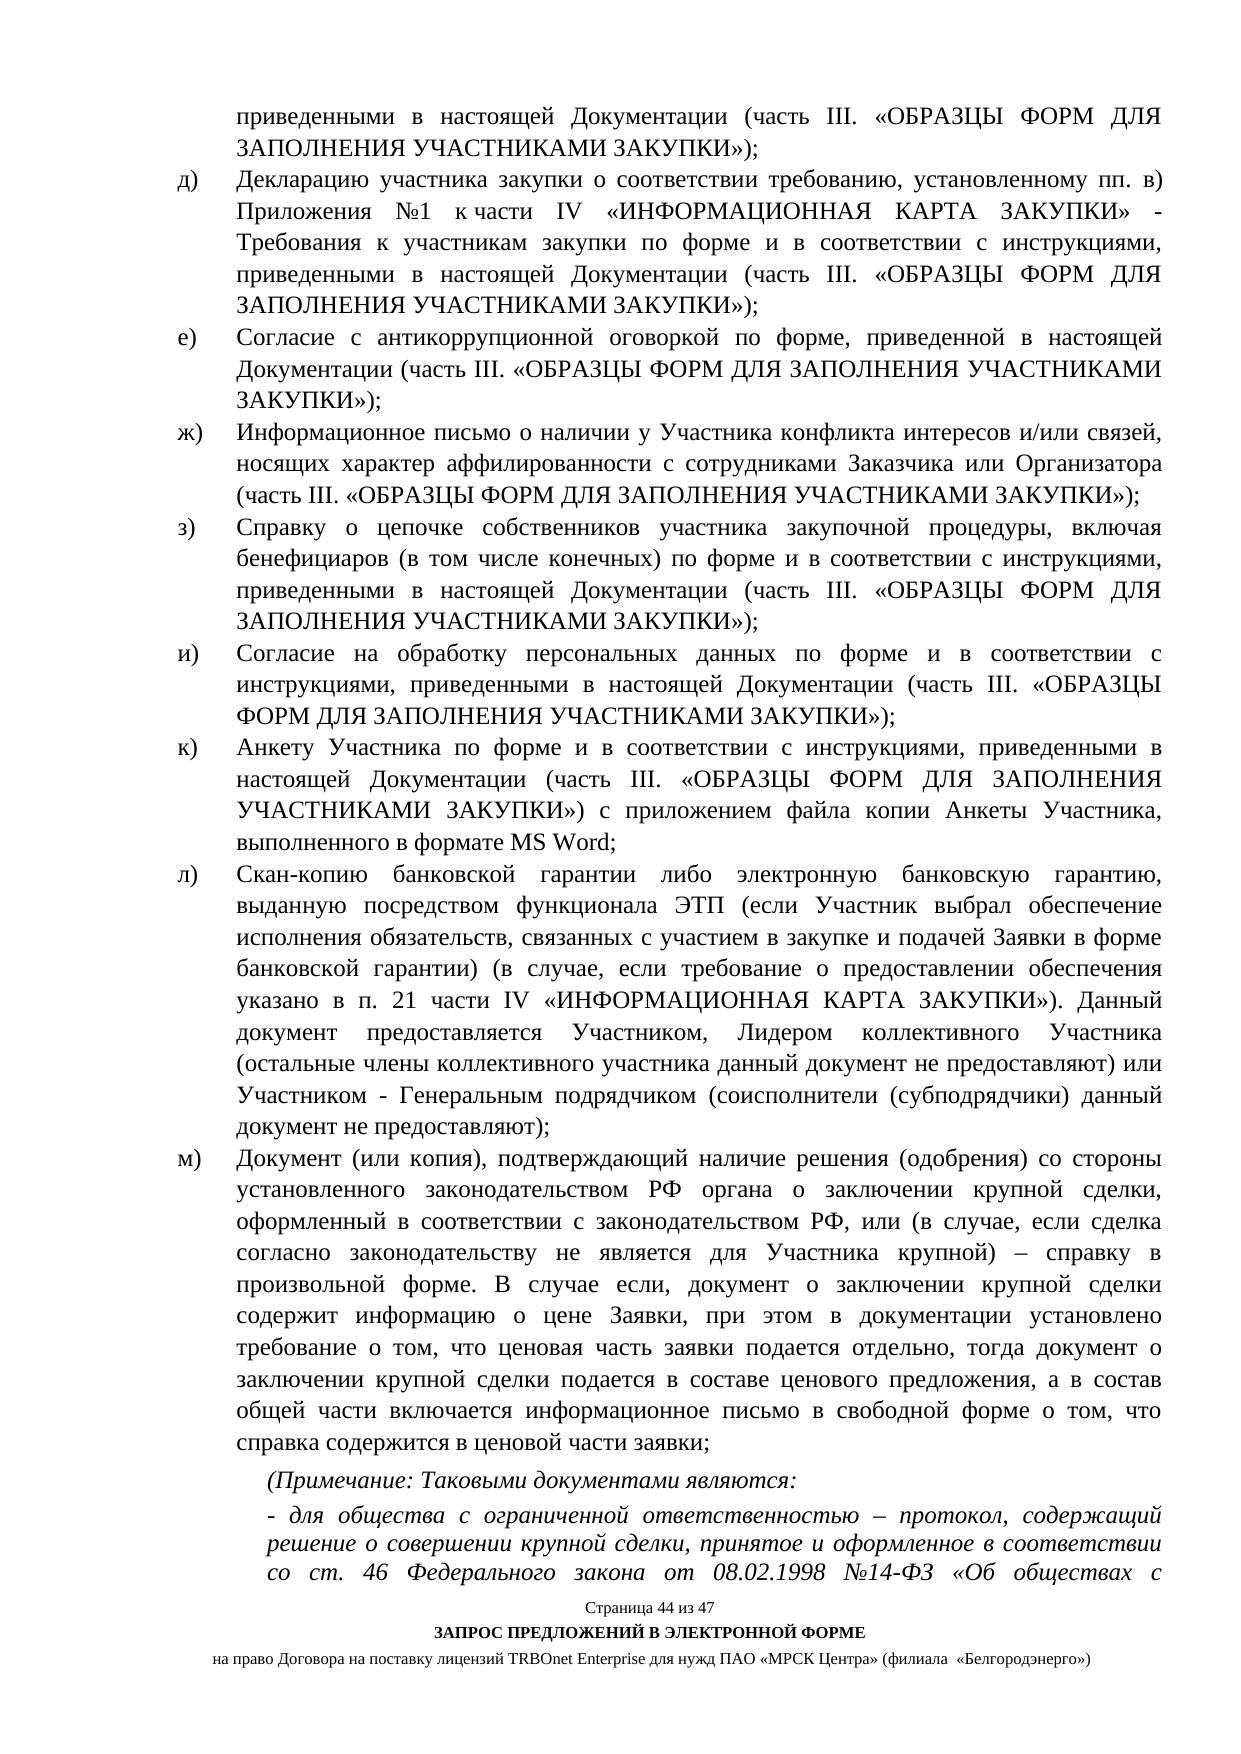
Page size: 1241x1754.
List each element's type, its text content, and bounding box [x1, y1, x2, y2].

list (Примечание: Таковыми документами являются: [267, 1465, 1163, 1493]
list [267, 1500, 1163, 1586]
list Согласие с антикоррупционной оговоркой по форме, приведенной в настоящей Документации (часть III. «ОБРАЗЦЫ ФОРМ ДЛЯ ЗАПОЛНЕНИЯ УЧАСТНИКАМИ ЗАКУПКИ»); [177, 322, 1163, 414]
list Декларацию участника закупки о соответствии требованию, установленному пп. в) Приложения №1 к части IV «ИНФОРМАЦИОННАЯ КАРТА ЗАКУПКИ» - Требования к участникам закупки по форме и в соответствии с инструкциями, приведенными в настоящей Документации (часть III. «ОБРАЗЦЫ ФОРМ ДЛЯ ЗАПОЛНЕНИЯ УЧАСТНИКАМИ ЗАКУПКИ»); [177, 164, 1163, 319]
list Анкету Участника по форме и в соответствии с инструкциями, приведенными в настоящей Документации (часть III. «ОБРАЗЦЫ ФОРМ ДЛЯ ЗАПОЛНЕНИЯ УЧАСТНИКАМИ ЗАКУПКИ») с приложением файла копии Анкеты Участника, выполненного в формате MS Word; [177, 732, 1163, 856]
list Документ (или копия), подтверждающий наличие решения (одобрения) со стороны установленного законодательством РФ органа о заключении крупной сделки, оформленный в соответствии с законодательством РФ, или (в случае, если сделка согласно законодательству не является для Участника крупной) – справку в произвольной форме. В случае если, документ о заключении крупной сделки содержит информацию о цене Заявки, при этом в документации установлено требование о том, что ценовая часть заявки подается отдельно, тогда документ о заключении крупной сделки подается в составе ценового предложения, а в состав общей части включается информационное письмо в свободной форме о том, что справка содержится в ценовой части заявки; [177, 1143, 1163, 1456]
list Информационное письмо о наличии у Участника конфликта интересов и/или связей, носящих характер аффилированности с сотрудниками Заказчика или Организатора (часть III. «ОБРАЗЦЫ ФОРМ ДЛЯ ЗАПОЛНЕНИЯ УЧАСТНИКАМИ ЗАКУПКИ»); [177, 417, 1163, 509]
list Согласие на обработку персональных данных по форме и в соответствии с инструкциями, приведенными в настоящей Документации (часть III. «ОБРАЗЦЫ ФОРМ ДЛЯ ЗАПОЛНЕНИЯ УЧАСТНИКАМИ ЗАКУПКИ»); [177, 638, 1163, 730]
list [177, 101, 1163, 162]
list Справку о цепочке собственников участника закупочной процедуры, включая бенефициаров (в том числе конечных) по форме и в соответствии с инструкциями, приведенными в настоящей Документации (часть III. «ОБРАЗЦЫ ФОРМ ДЛЯ ЗАПОЛНЕНИЯ УЧАСТНИКАМИ ЗАКУПКИ»); [177, 512, 1163, 635]
list Скан-копию банковской гарантии либо электронную банковскую гарантию, выданную посредством функционала ЭТП (если Участник выбрал обеспечение исполнения обязательств, связанных с участием в закупке и подачей Заявки в форме банковской гарантии) (в случае, если требование о предоставлении обеспечения указано в п. 21 части IV «ИНФОРМАЦИОННАЯ КАРТА ЗАКУПКИ»). Данный документ предоставляется Участником, Лидером коллективного Участника (остальные члены коллективного участника данный документ не предоставляют) или Участником - Генеральным подрядчиком (соисполнители (субподрядчики) данный документ не предоставляют); [177, 859, 1163, 1140]
